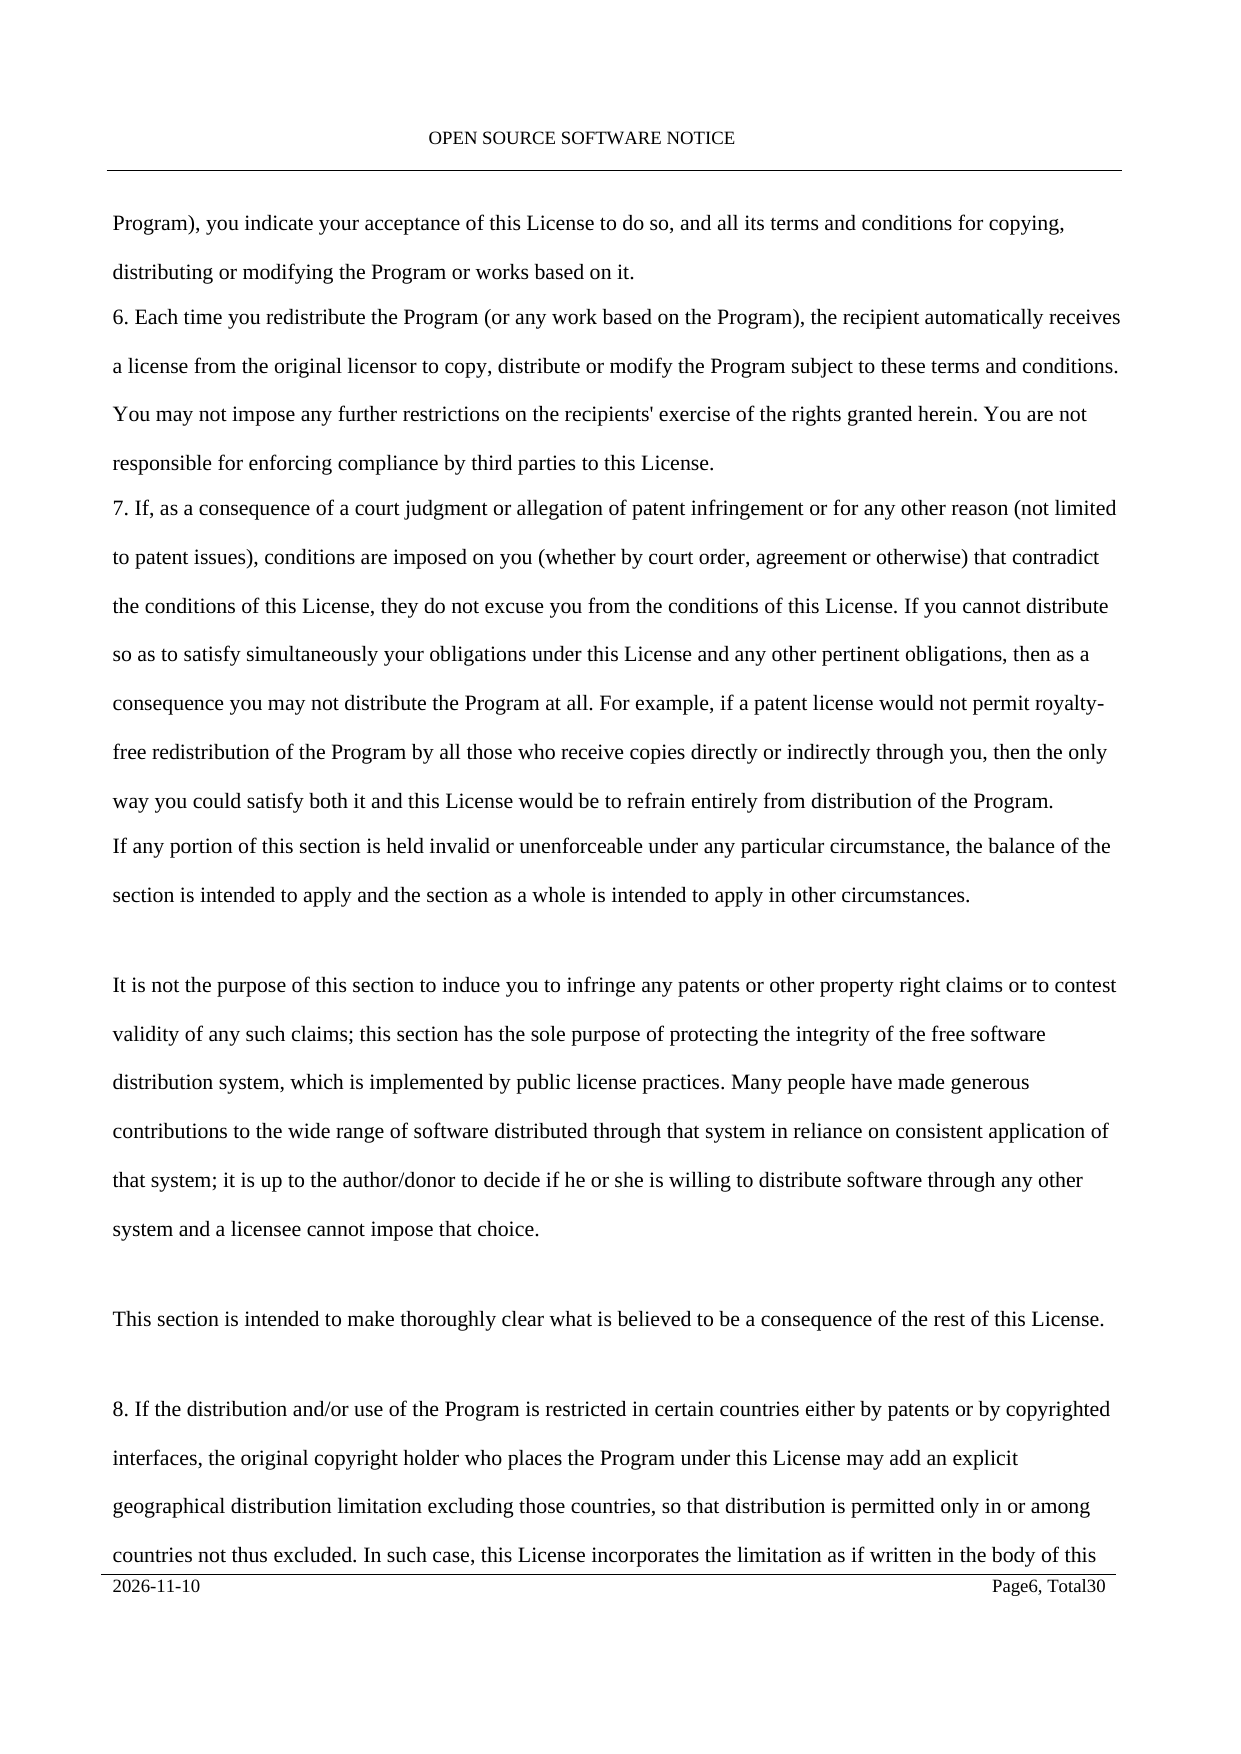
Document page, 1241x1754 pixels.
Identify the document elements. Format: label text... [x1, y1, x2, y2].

text It is not the purpose of this section to induce you to infringe any patents or other property right claims or to contest validity of any such claims; this section has the sole purpose of protecting the integrity of the free software distribution system, which is implemented by public license practices. Many people have made generous contributions to the wide range of software distributed through that system in reliance on consistent application of that system; it is up to the author/donor to decide if he or she is willing to distribute software through any other system and a licensee cannot impose that choice. [112, 968, 1128, 1244]
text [112, 206, 1128, 288]
text If any portion of this section is held invalid or unenforceable under any particular circumstance, the balance of the section is intended to apply and the section as a whole is intended to apply in other circumstances. [112, 829, 1128, 910]
text 6. Each time you redistribute the Program (or any work based on the Program), the recipient automatically receives a license from the original licensor to copy, distribute or modify the Program subject to these terms and conditions. You may not impose any further restrictions on the recipients' exercise of the rights granted herein. You are not responsible for enforcing compliance by third parties to this License. [112, 300, 1128, 479]
text 7. If, as a consequence of a court judgment or allegation of patent infringement or for any other reason (not limited to patent issues), conditions are imposed on you (whether by court order, agreement or otherwise) that contradict the conditions of this License, they do not excuse you from the conditions of this License. If you cannot distribute so as to satisfy simultaneously your obligations under this License and any other pertinent obligations, then as a consequence you may not distribute the Program at all. For example, if a patent license would not permit royalty-free redistribution of the Program by all those who receive copies directly or indirectly through you, then the only way you could satisfy both it and this License would be to refrain entirely from distribution of the Program. [112, 492, 1128, 817]
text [112, 1392, 1128, 1571]
text This section is intended to make thoroughly clear what is believed to be a consequence of the rest of this License. [112, 1302, 1128, 1334]
